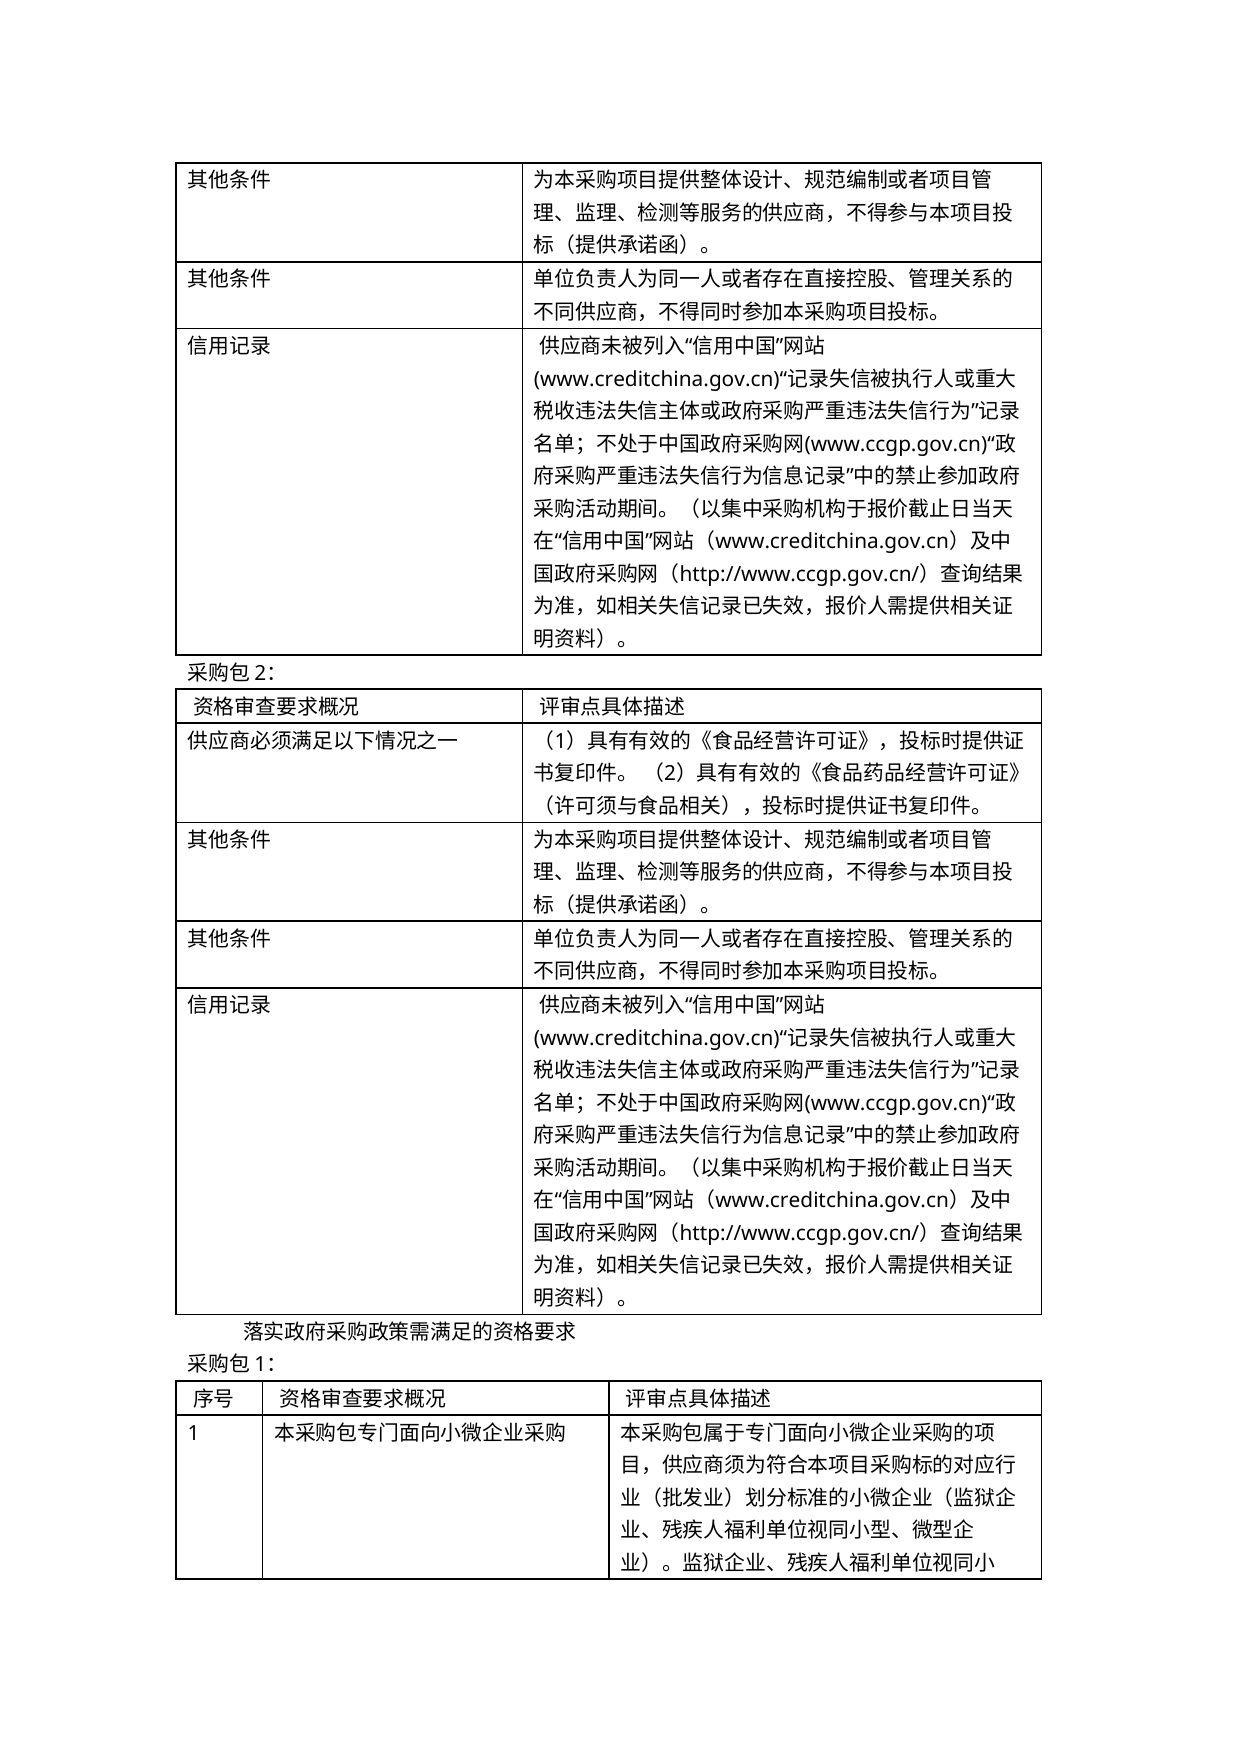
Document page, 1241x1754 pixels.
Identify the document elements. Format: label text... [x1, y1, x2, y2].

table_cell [610, 1416, 1041, 1578]
table_cell 其他条件 [177, 922, 522, 987]
table_cell 单位负责人为同一人或者存在直接控股、管理关系的不同供应商，不得同时参加本采购项目投标。 [523, 922, 1041, 987]
table_cell 为本采购项目提供整体设计、规范编制或者项目管理、监理、检测等服务的供应商，不得参与本项目投标（提供承诺函）。 [523, 164, 1041, 261]
table_cell 为本采购项目提供整体设计、规范编制或者项目管理、监理、检测等服务的供应商，不得参与本项目投标（提供承诺函）。 [523, 823, 1041, 920]
table_cell 信用记录 [177, 989, 522, 1313]
table_cell 1 [177, 1416, 262, 1578]
table_cell 供应商未被列入“信用中国”网站(www.creditchina.gov.cn)“记录失信被执行人或重大税收违法失信主体或政府采购严重违法失信行为”记录名单；不处于中国政府采购网(www.ccgp.gov.cn)“政府采购严重违法失信行为信息记录”中的禁止参加政府采购活动期间。（以集中采购机构于报价截止日当天在“信用中国”网站（www.creditchina.gov.cn）及中国政府采购网（http://www.ccgp.gov.cn/）查询结果为准，如相关失信记录已失效，报价人需提供相关证明资料）。 [523, 329, 1041, 654]
table_cell 其他条件 [177, 823, 522, 920]
text 采购包1： [187, 1348, 1053, 1380]
table_cell 其他条件 [177, 263, 522, 328]
table_cell 其他条件 [177, 164, 522, 261]
table_header 序号 [177, 1382, 262, 1414]
table_header 资格审查要求概况 [177, 690, 522, 722]
table_header 评审点具体描述 [610, 1382, 1041, 1414]
table_cell 供应商必须满足以下情况之一 [177, 724, 522, 821]
table_cell 供应商未被列入“信用中国”网站(www.creditchina.gov.cn)“记录失信被执行人或重大税收违法失信主体或政府采购严重违法失信行为”记录名单；不处于中国政府采购网(www.ccgp.gov.cn)“政府采购严重违法失信行为信息记录”中的禁止参加政府采购活动期间。（以集中采购机构于报价截止日当天在“信用中国”网站（www.creditchina.gov.cn）及中国政府采购网（http://www.ccgp.gov.cn/）查询结果为准，如相关失信记录已失效，报价人需提供相关证明资料）。 [523, 989, 1041, 1313]
table_cell 信用记录 [177, 329, 522, 654]
text 采购包2： [187, 656, 1053, 688]
table_header 评审点具体描述 [523, 690, 1041, 722]
text 落实政府采购政策需满足的资格要求 [187, 1315, 1053, 1348]
table_header 资格审查要求概况 [263, 1382, 608, 1414]
table_cell （1）具有有效的《食品经营许可证》，投标时提供证书复印件。 （2）具有有效的《食品药品经营许可证》（许可须与食品相关），投标时提供证书复印件。 [523, 724, 1041, 821]
table_cell 单位负责人为同一人或者存在直接控股、管理关系的不同供应商，不得同时参加本采购项目投标。 [523, 263, 1041, 328]
table_cell 本采购包专门面向小微企业采购 [263, 1416, 608, 1578]
